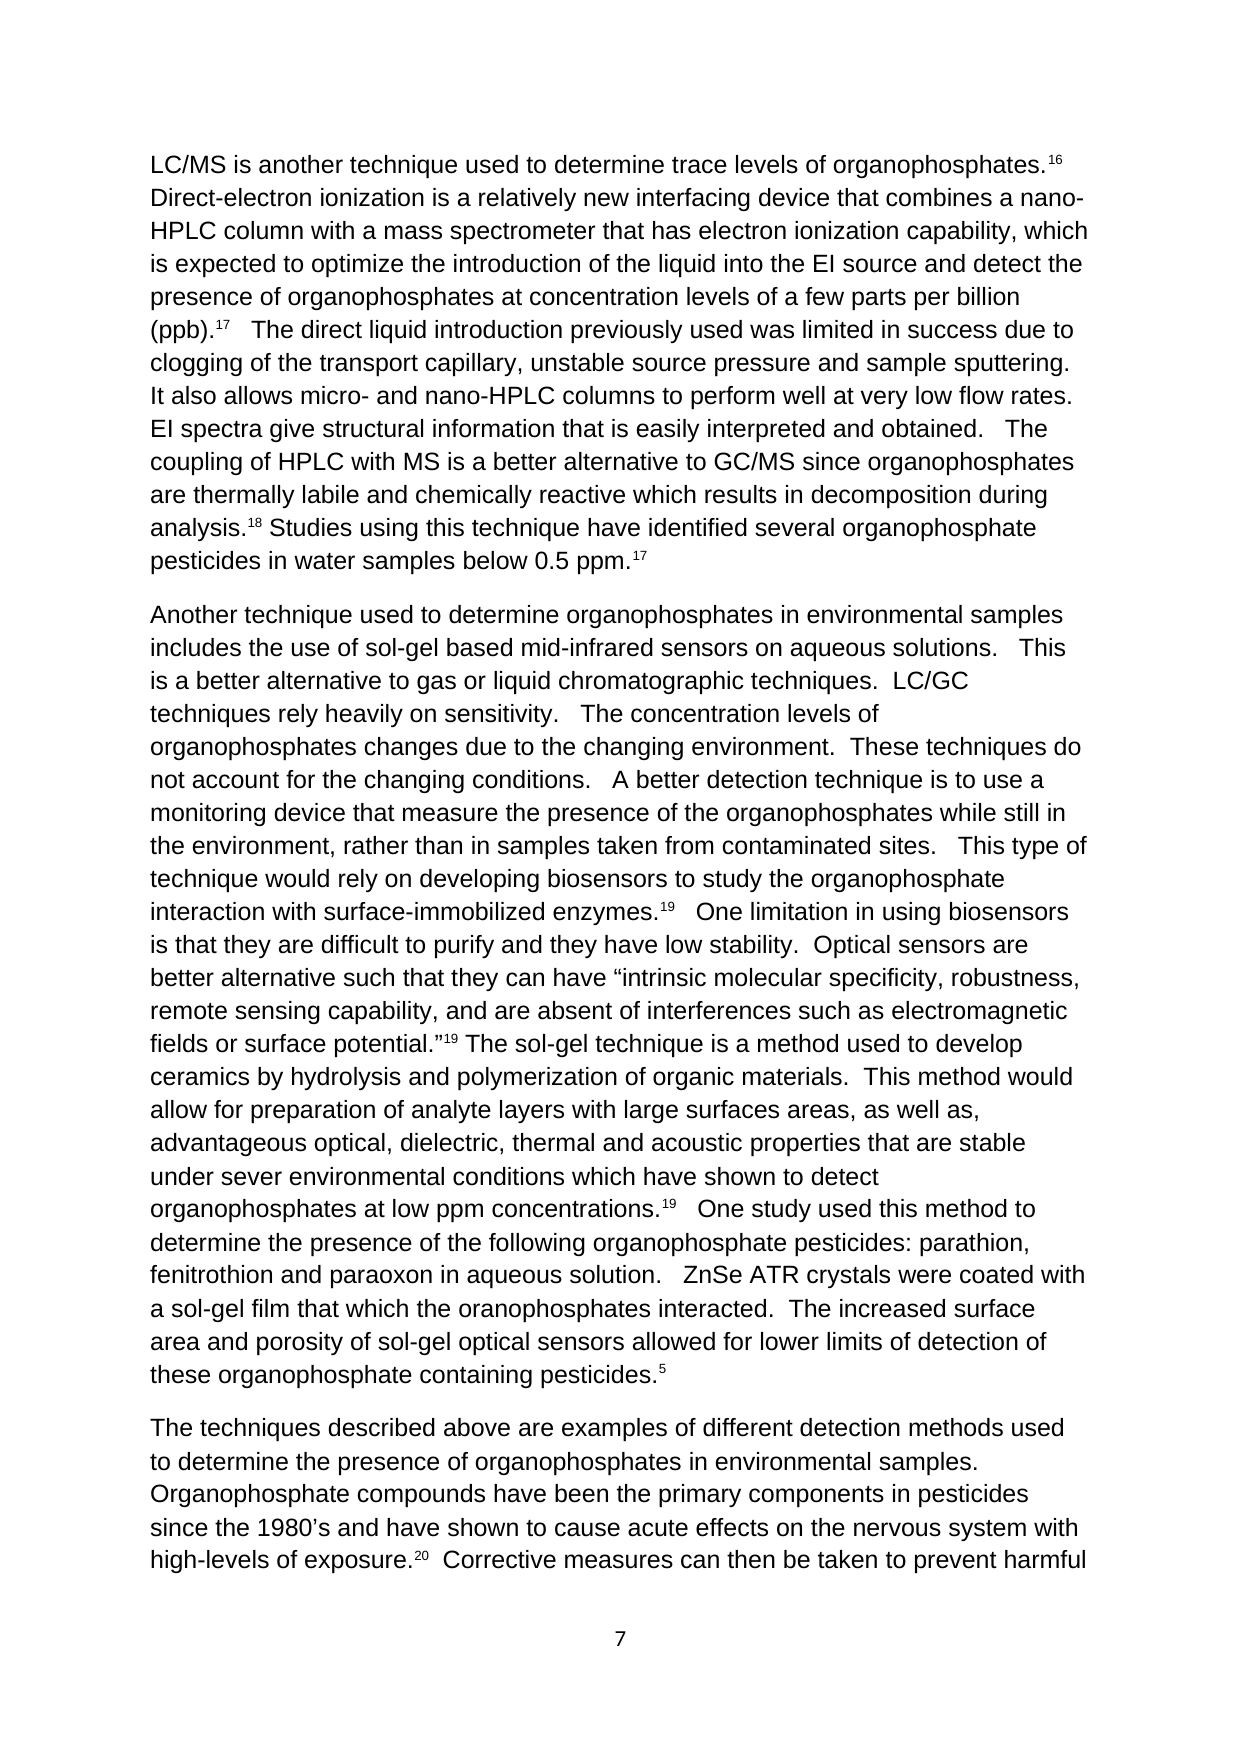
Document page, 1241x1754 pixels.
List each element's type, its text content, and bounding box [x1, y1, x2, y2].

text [150, 1413, 1090, 1574]
text Another technique used to determine organophosphates in environmental samples includes the use of sol-gel based mid-infrared sensors on aqueous solutions. This is a better alternative to gas or liquid chromatographic techniques. LC/GC techniques rely heavily on sensitivity. The concentration levels of organophosphates changes due to the changing environment. These techniques do not account for the changing conditions. A better detection technique is to use a monitoring device that measure the presence of the organophosphates while still in the environment, rather than in samples taken from contaminated sites. This type of technique would rely on developing biosensors to study the organophosphate interaction with surface-immobilized enzymes.19 One limitation in using biosensors is that they are difficult to purify and they have low stability. Optical sensors are better alternative such that they can have “intrinsic molecular specificity, robustness, remote sensing capability, and are absent of interferences such as electromagnetic fields or surface potential.”19 The sol-gel technique is a method used to develop ceramics by hydrolysis and polymerization of organic materials. This method would allow for preparation of analyte layers with large surfaces areas, as well as, advantageous optical, dielectric, thermal and acoustic properties that are stable under sever environmental conditions which have shown to detect organophosphates at low ppm concentrations.19 One study used this method to determine the presence of the following organophosphate pesticides: parathion, fenitrothion and paraoxon in aqueous solution. ZnSe ATR crystals were coated with a sol-gel film that which the oranophosphates interacted. The increased surface area and porosity of sol-gel optical sensors allowed for lower limits of detection of these organophosphate containing pesticides.5 [150, 600, 1090, 1388]
text LC/MS is another technique used to determine trace levels of organophosphates.16 Direct-electron ionization is a relatively new interfacing device that combines a nano-HPLC column with a mass spectrometer that has electron ionization capability, which is expected to optimize the introduction of the liquid into the EI source and detect the presence of organophosphates at concentration levels of a few parts per billion (ppb).17 The direct liquid introduction previously used was limited in success due to clogging of the transport capillary, unstable source pressure and sample sputtering. It also allows micro- and nano-HPLC columns to perform well at very low flow rates. EI spectra give structural information that is easily interpreted and obtained. The coupling of HPLC with MS is a better alternative to GC/MS since organophosphates are thermally labile and chemically reactive which results in decomposition during analysis.18 Studies using this technique have identified several organophosphate pesticides in water samples below 0.5 ppm.17 [150, 150, 1090, 575]
